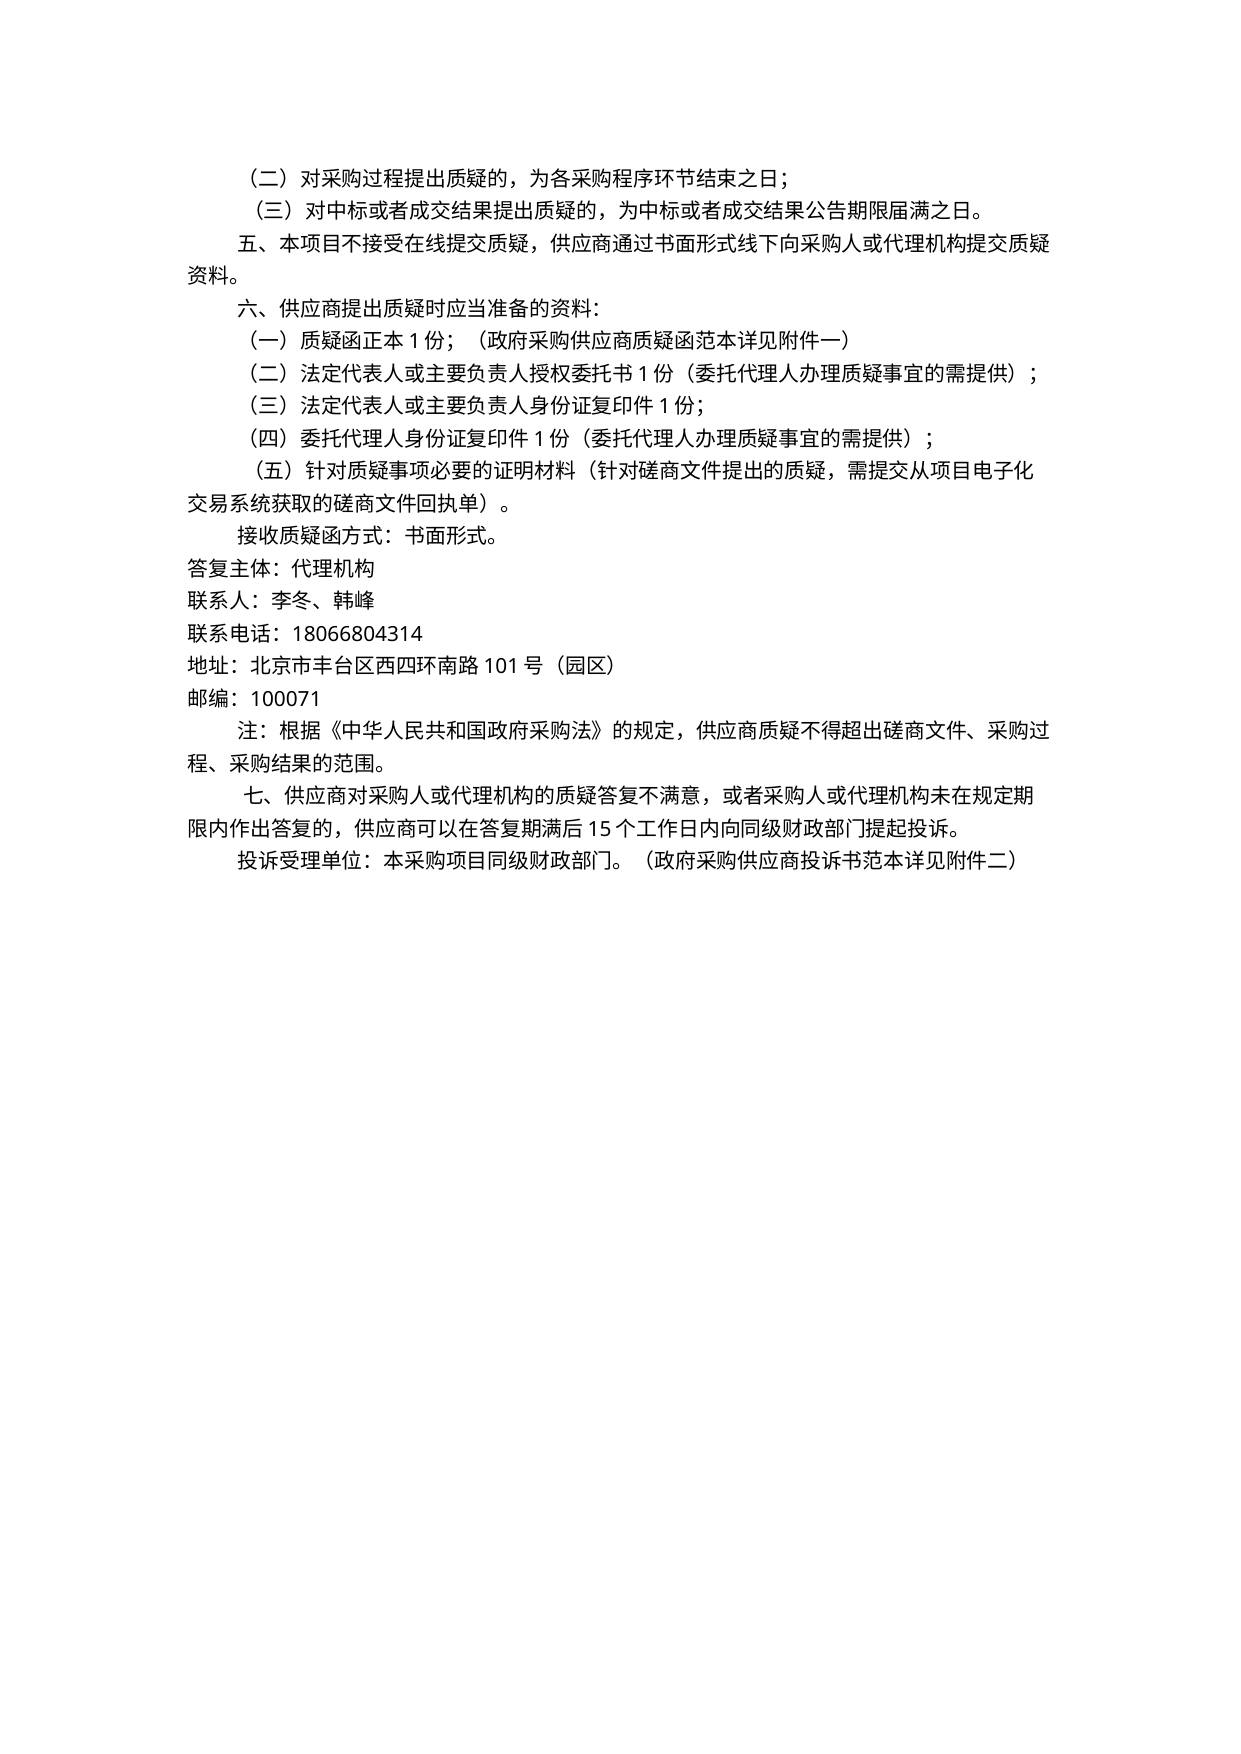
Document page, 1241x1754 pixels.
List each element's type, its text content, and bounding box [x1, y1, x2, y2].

text （二）法定代表人或主要负责人授权委托书1份（委托代理人办理质疑事宜的需提供）； [187, 357, 1053, 389]
text （三）对中标或者成交结果提出质疑的，为中标或者成交结果公告期限届满之日。 [187, 194, 1053, 227]
text 联系电话：18066804314 [187, 617, 1053, 649]
text 邮编：100071 [187, 682, 1053, 714]
text （一）质疑函正本1份；（政府采购供应商质疑函范本详见附件一） [187, 324, 1053, 357]
text 地址：北京市丰台区西四环南路101号（园区） [187, 649, 1053, 682]
text 五、本项目不接受在线提交质疑，供应商通过书面形式线下向采购人或代理机构提交质疑资料。 [187, 227, 1053, 292]
text （四）委托代理人身份证复印件1份（委托代理人办理质疑事宜的需提供）； [187, 422, 1053, 454]
text 答复主体：代理机构 [187, 552, 1053, 584]
text 投诉受理单位：本采购项目同级财政部门。（政府采购供应商投诉书范本详见附件二） [187, 844, 1053, 877]
text （五）针对质疑事项必要的证明材料（针对磋商文件提出的质疑，需提交从项目电子化交易系统获取的磋商文件回执单）。 [187, 454, 1053, 519]
text 接收质疑函方式：书面形式。 [187, 519, 1053, 552]
text （三）法定代表人或主要负责人身份证复印件1份； [187, 389, 1053, 422]
text 联系人：李冬、韩峰 [187, 584, 1053, 617]
text 六、供应商提出质疑时应当准备的资料： [187, 292, 1053, 324]
text （二）对采购过程提出质疑的，为各采购程序环节结束之日； [187, 162, 1053, 194]
text 七、供应商对采购人或代理机构的质疑答复不满意，或者采购人或代理机构未在规定期限内作出答复的，供应商可以在答复期满后15个工作日内向同级财政部门提起投诉。 [187, 779, 1053, 844]
text 注：根据《中华人民共和国政府采购法》的规定，供应商质疑不得超出磋商文件、采购过程、采购结果的范围。 [187, 714, 1053, 779]
